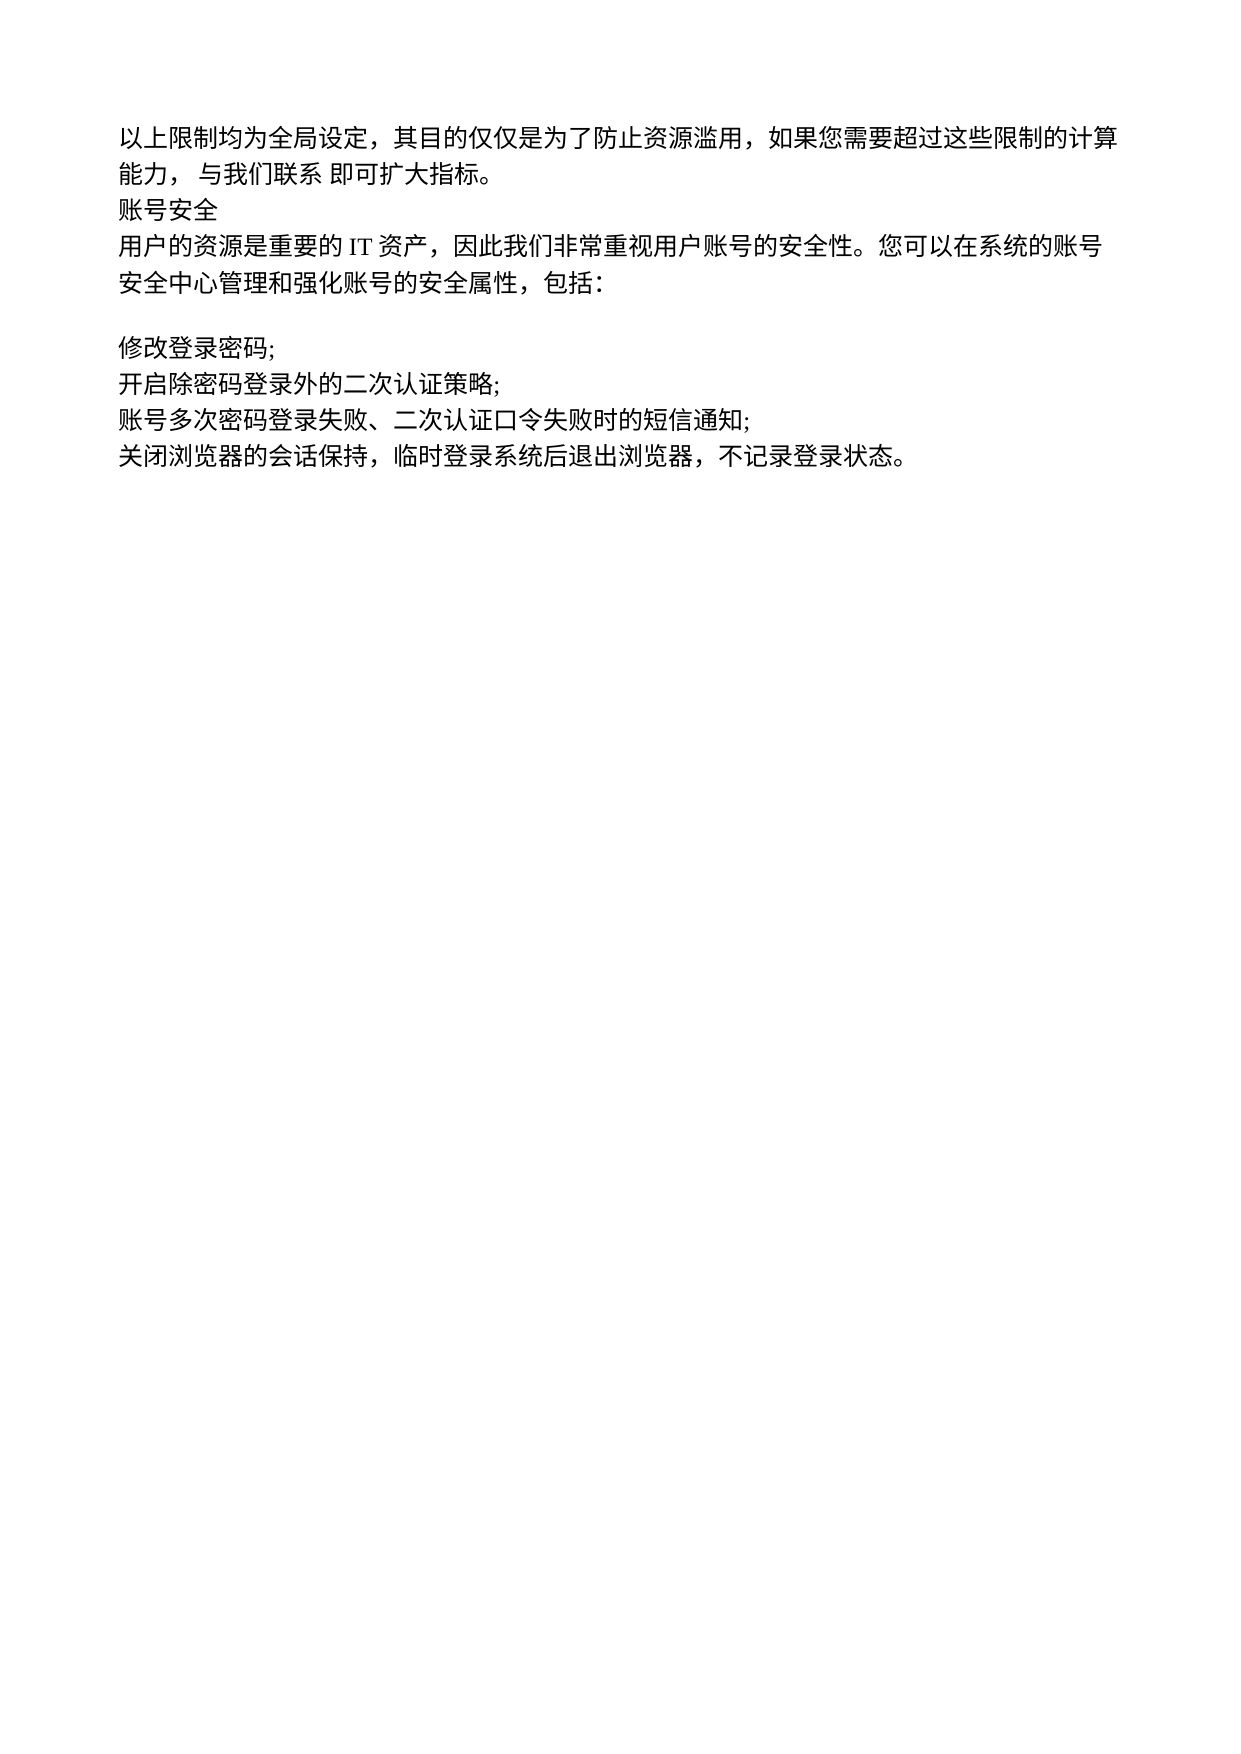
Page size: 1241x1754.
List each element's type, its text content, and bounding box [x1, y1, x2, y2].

text 账号安全 [118, 191, 1122, 227]
text 关闭浏览器的会话保持，临时登录系统后退出浏览器，不记录登录状态。 [118, 437, 1122, 473]
text 修改登录密码; [118, 328, 1122, 364]
text 账号多次密码登录失败、二次认证口令失败时的短信通知; [118, 401, 1122, 437]
text 开启除密码登录外的二次认证策略; [118, 364, 1122, 401]
text 用户的资源是重要的 IT 资产，因此我们非常重视用户账号的安全性。您可以在系统的账号安全中心管理和强化账号的安全属性，包括： [118, 227, 1122, 299]
text 以上限制均为全局设定，其目的仅仅是为了防止资源滥用，如果您需要超过这些限制的计算能力， 与我们联系 即可扩大指标。 [118, 118, 1122, 191]
